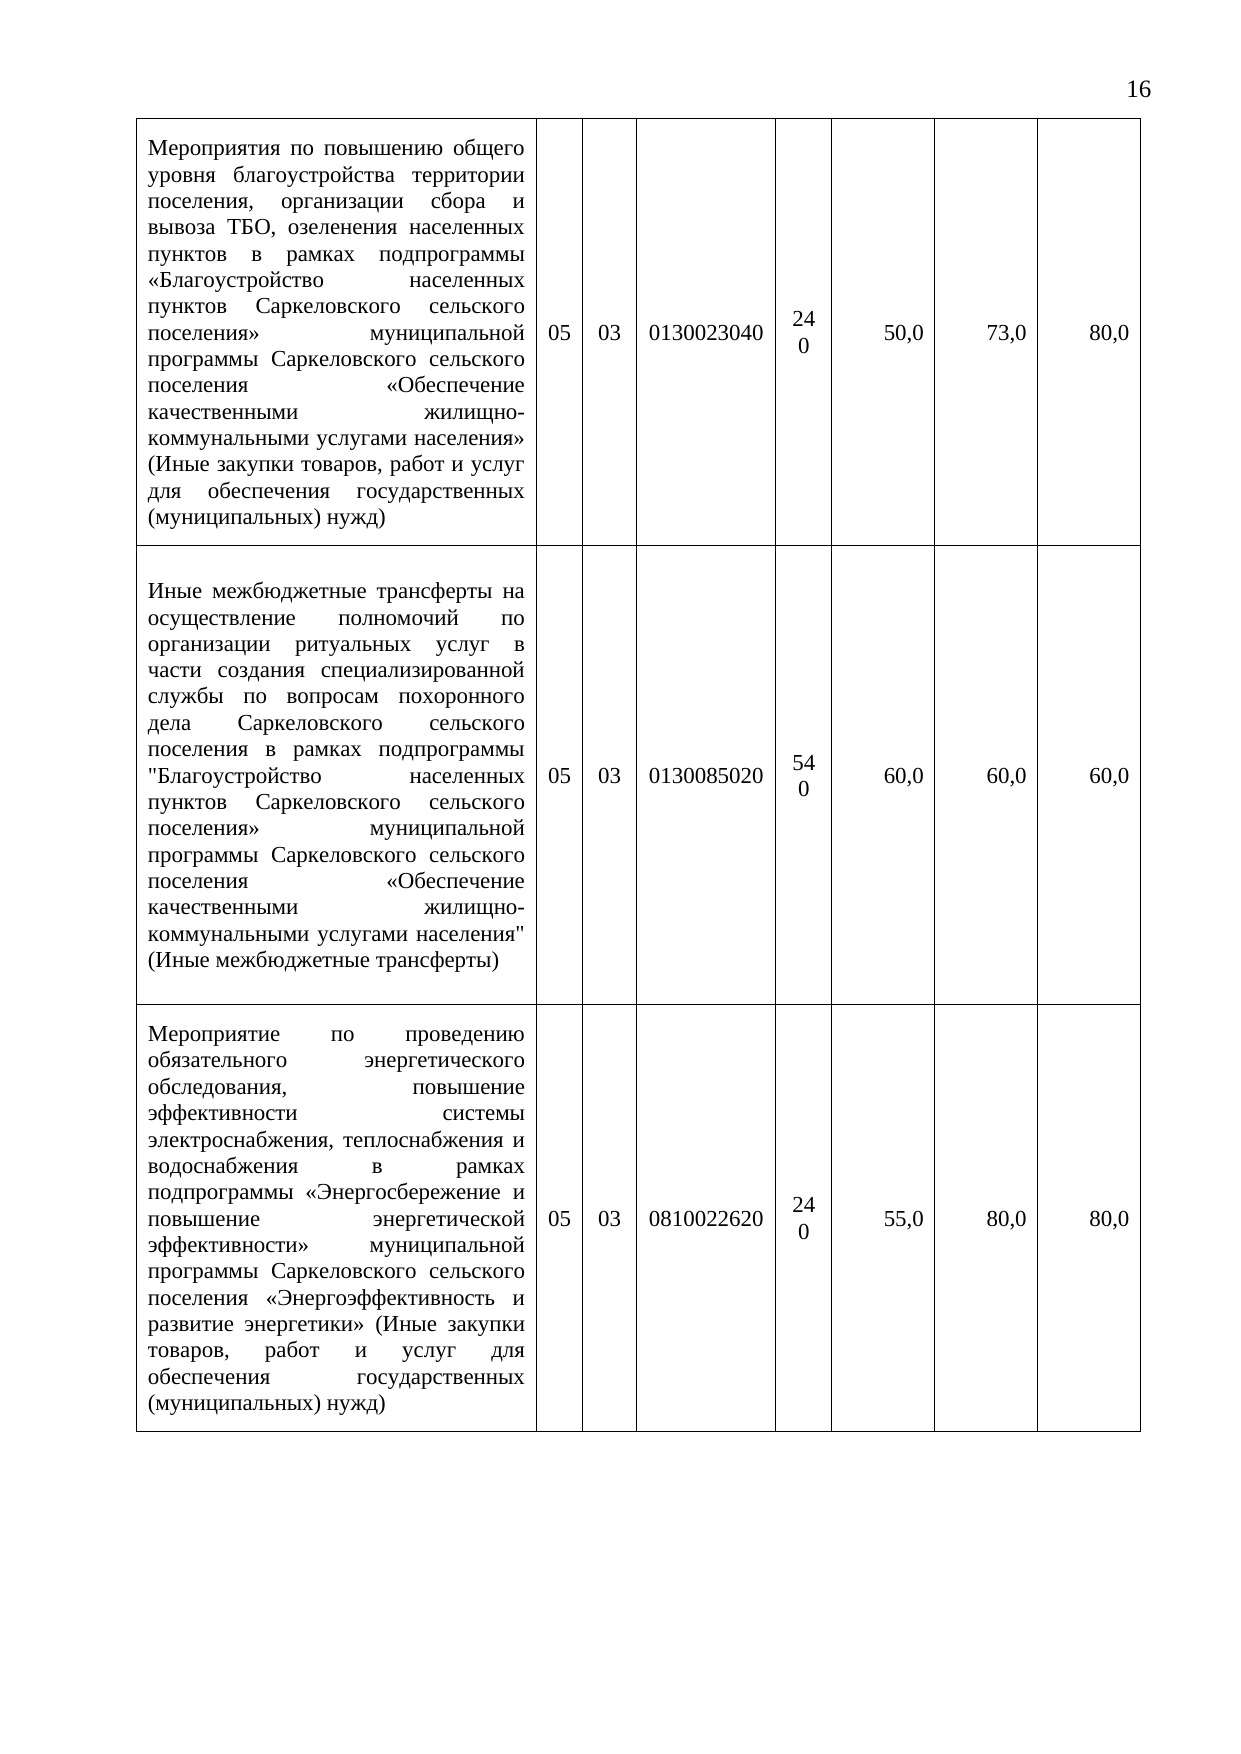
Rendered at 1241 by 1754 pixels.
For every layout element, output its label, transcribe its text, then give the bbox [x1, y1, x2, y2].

table_cell 80,0 [1038, 119, 1140, 545]
table_cell 80,0 [935, 1005, 1037, 1431]
table_cell 60,0 [1038, 546, 1140, 1004]
table_cell 05 [537, 1005, 582, 1431]
table_cell 240 [776, 1005, 831, 1431]
table_cell 73,0 [935, 119, 1037, 545]
table_cell 60,0 [832, 546, 934, 1004]
table_cell Мероприятие по проведению обязательного энергетического обследования, повышение эффективности системы электроснабжения, теплоснабжения и водоснабжения в рамках подпрограммы «Энергосбережение и повышение энергетической эффективности» муниципальной программы Саркеловского сельского поселения «Энергоэффективность и развитие энергетики» (Иные закупки товаров, работ и услуг для обеспечения государственных (муниципальных) нужд) [137, 1005, 536, 1431]
table_cell 55,0 [832, 1005, 934, 1431]
table_cell 540 [776, 546, 831, 1004]
table_cell 03 [583, 546, 636, 1004]
table_cell 05 [537, 119, 582, 545]
table_cell Иные межбюджетные трансферты на осуществление полномочий по организации ритуальных услуг в части создания специализированной службы по вопросам похоронного дела Саркеловского сельского поселения в рамках подпрограммы "Благоустройство населенных пунктов Саркеловского сельского поселения» муниципальной программы Саркеловского сельского поселения «Обеспечение качественными жилищно-коммунальными услугами населения" (Иные межбюджетные трансферты) [137, 546, 536, 1004]
table_cell 0130085020 [637, 546, 775, 1004]
table_cell 03 [583, 1005, 636, 1431]
table_cell 05 [537, 546, 582, 1004]
table_cell 60,0 [935, 546, 1037, 1004]
table_cell 0810022620 [637, 1005, 775, 1431]
table_cell 0130023040 [637, 119, 775, 545]
table_cell 240 [776, 119, 831, 545]
table_cell 50,0 [832, 119, 934, 545]
table_cell 80,0 [1038, 1005, 1140, 1431]
table_cell Мероприятия по повышению общего уровня благоустройства территории поселения, организации сбора и вывоза ТБО, озеленения населенных пунктов в рамках подпрограммы «Благоустройство населенных пунктов Саркеловского сельского поселения» муниципальной программы Саркеловского сельского поселения «Обеспечение качественными жилищно-коммунальными услугами населения» (Иные закупки товаров, работ и услуг для обеспечения государственных (муниципальных) нужд) [137, 119, 536, 545]
table_cell 03 [583, 119, 636, 545]
